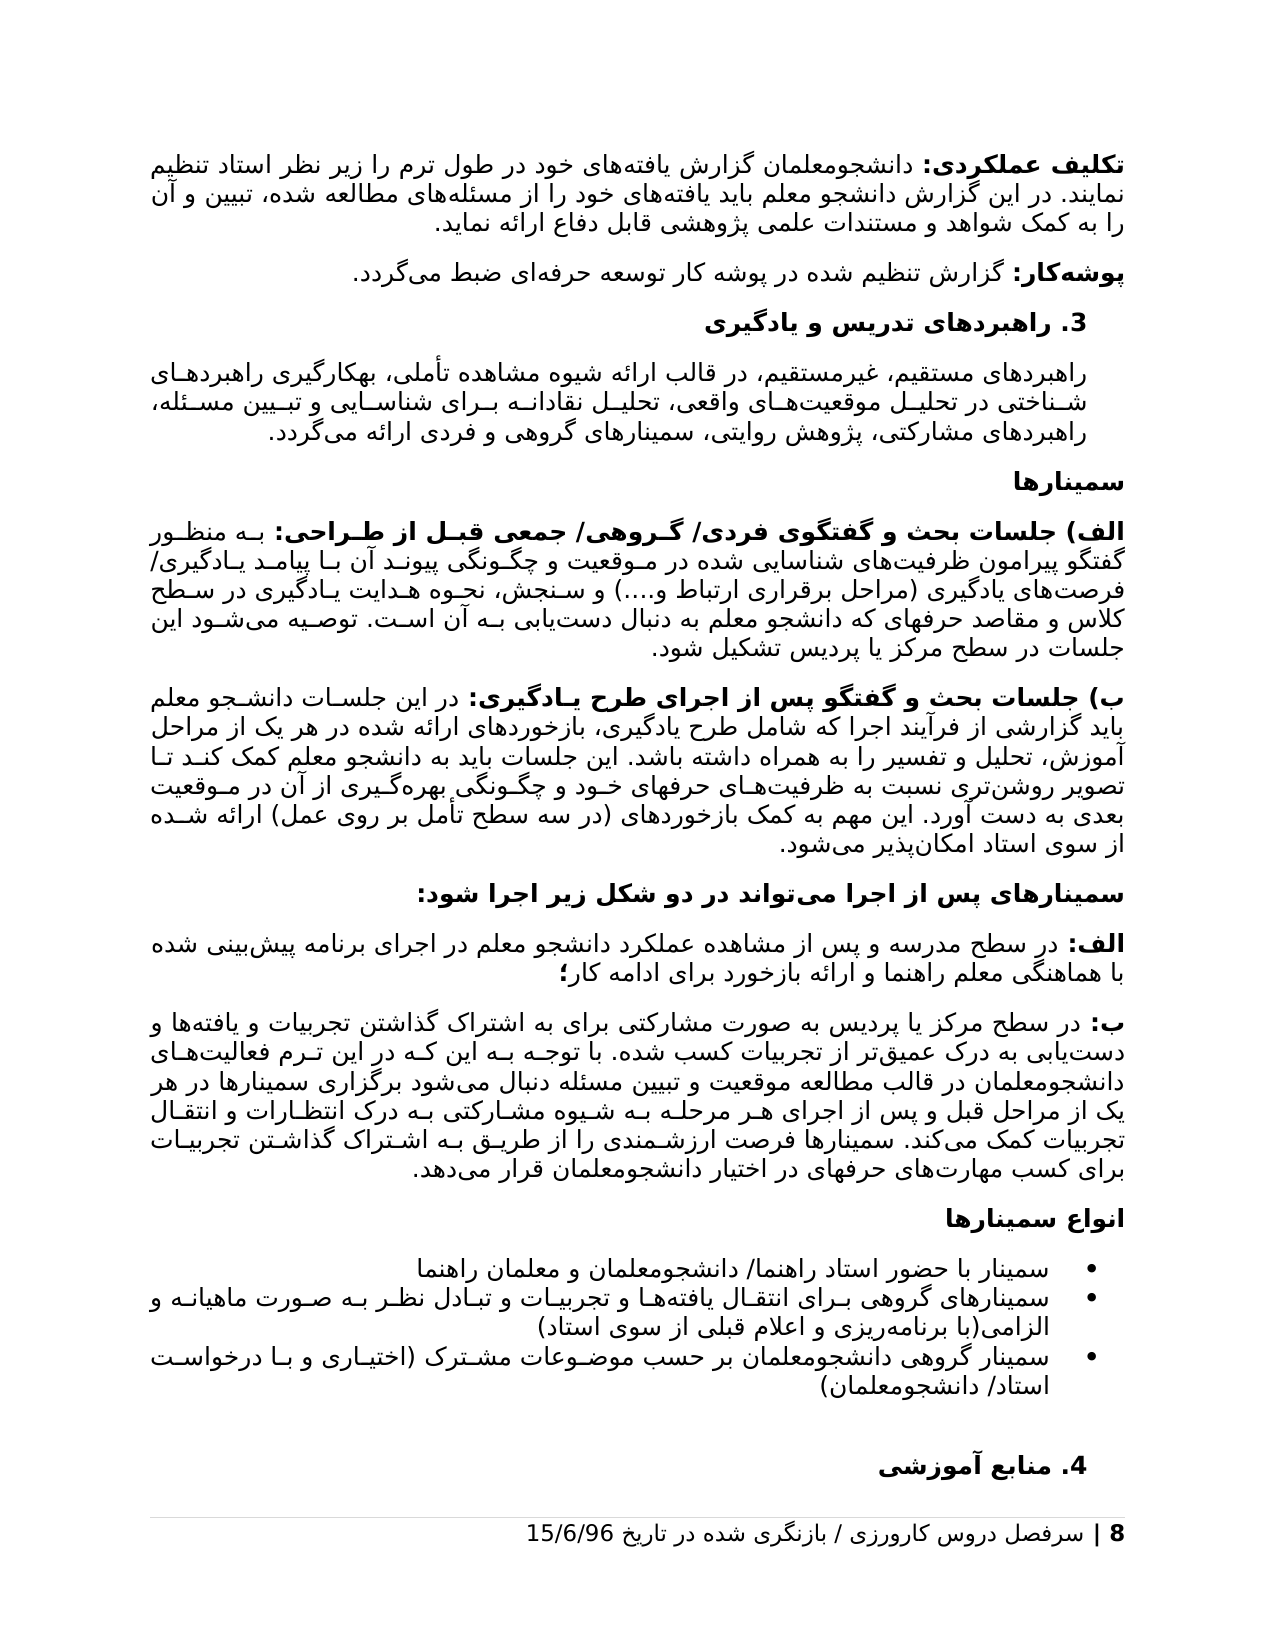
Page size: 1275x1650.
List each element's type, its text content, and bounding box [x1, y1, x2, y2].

text ب) جلسات بحث و گفتگو پس از اجرای طرح یادگیری: در این جلسات دانشجو معلم باید گزارشی از فرآیند اجرا که شامل طرح یادگیری، بازخوردهای ارائه شده در هر یک از مراحل آموزش، تحلیل و تفسیر را به همراه داشته باشد. این جلسات باید به دانشجو معلم کمک کند تا تصویر روشن‌تری نسبت به ظرفیت‌های حرفه‏ای خود و چگونگی بهره‌گیری از آن در موقعیت بعدی به دست آورد. این مهم به کمک بازخوردهای (در سه سطح تأمل بر روی عمل) ارائه شده از سوی استاد امکان‌پذیر می‌شود. [150, 683, 1125, 858]
text الف) جلسات بحث و گفتگوی فردی/ گروهی/ جمعی قبل از طراحی: به منظور گفتگو پیرامون ظرفیت‌های شناسایی شده در موقعیت و چگونگی پیوند آن با پیامد یادگیری/ فرصت‌های یادگیری (مراحل برقراری ارتباط و....) و سنجش، نحوه هدایت یادگیری در سطح کلاس و مقاصد حرفه‏ای که دانشجو معلم به دنبال دست‌یابی به آن است. توصیه می‌شود این جلسات در سطح مرکز یا پردیس تشکیل شود. [150, 517, 1125, 662]
text 3. راهبردهای تدریس و یادگیری [150, 308, 1087, 337]
list سمینار گروهی دانشجومعلمان بر حسب موضوعات مشترک (اختیاری و با درخواست استاد/ دانشجومعلمان) [150, 1342, 1087, 1400]
text ب: در سطح مرکز یا پردیس به صورت مشارکتی برای به اشتراک گذاشتن تجربیات و یافته‌ها و دست‌یابی به درک عمیق‌تر از تجربیات کسب شده. با توجه به این که در این ترم فعالیت‌های دانشجومعلمان در قالب مطالعه موقعیت و تبیین مسئله دنبال می‌شود برگزاری سمینارها در هر یک از مراحل قبل و پس از اجرای هر مرحله به شیوه مشارکتی به درک انتظارات و انتقال تجربیات کمک می‌کند. سمینارها فرصت ارزشمندی را از طریق به اشتراک گذاشتن تجربیات برای کسب مهارت‌های حرفه‏ای در اختیار دانشجومعلمان قرار می‌دهد. [150, 1008, 1125, 1183]
list سمینارهای گروهی برای انتقال یافته‌ها و تجربیات و تبادل نظر به صورت ماهیانه و الزامی(با برنامه‌ریزی و اعلام قبلی از سوی استاد) [150, 1283, 1087, 1342]
text راهبردهای مستقیم، غیرمستقیم، در قالب ارائه شیوه مشاهده تأملی، بهکارگیری راهبردهای شناختی در تحلیل موقعیت‌های واقعی، تحلیل نقادانه برای شناسایی و تبیین مسئله، راهبردهای مشارکتی، پژوهش روایتی، سمینارهای گروهی و فردی ارائه می‌گردد. [150, 358, 1087, 446]
list سمینار با حضور استاد راهنما/ دانشجومعلمان و معلمان راهنما [150, 1254, 1087, 1283]
text سمینارها [150, 467, 1125, 496]
text انواع سمینارها [150, 1204, 1125, 1233]
text پوشه‌کار: گزارش تنظیم شده در پوشه کار توسعه حرفه‌ای ضبط می‌گردد. [150, 258, 1125, 287]
text 4. منابع آموزشی [150, 1451, 1087, 1481]
text سمینارهای پس از اجرا می‌تواند در دو شکل زیر اجرا شود: [150, 879, 1125, 908]
text تکلیف عملکردی: دانشجومعلمان گزارش یافته‌های خود در طول ترم را زیر نظر استاد تنظیم نمایند. در این گزارش دانشجو معلم باید یافته‌های خود را از مسئله‌های مطالعه شده، تبیین و آن را به کمک شواهد و مستندات علمی پژوهشی قابل دفاع ارائه نماید. [150, 150, 1125, 237]
text الف: در سطح مدرسه و پس از مشاهده عملکرد دانشجو معلم در اجرای برنامه پیش‌بینی شده با هماهنگی معلم راهنما و ارائه بازخورد برای ادامه کار؛ [150, 929, 1125, 987]
